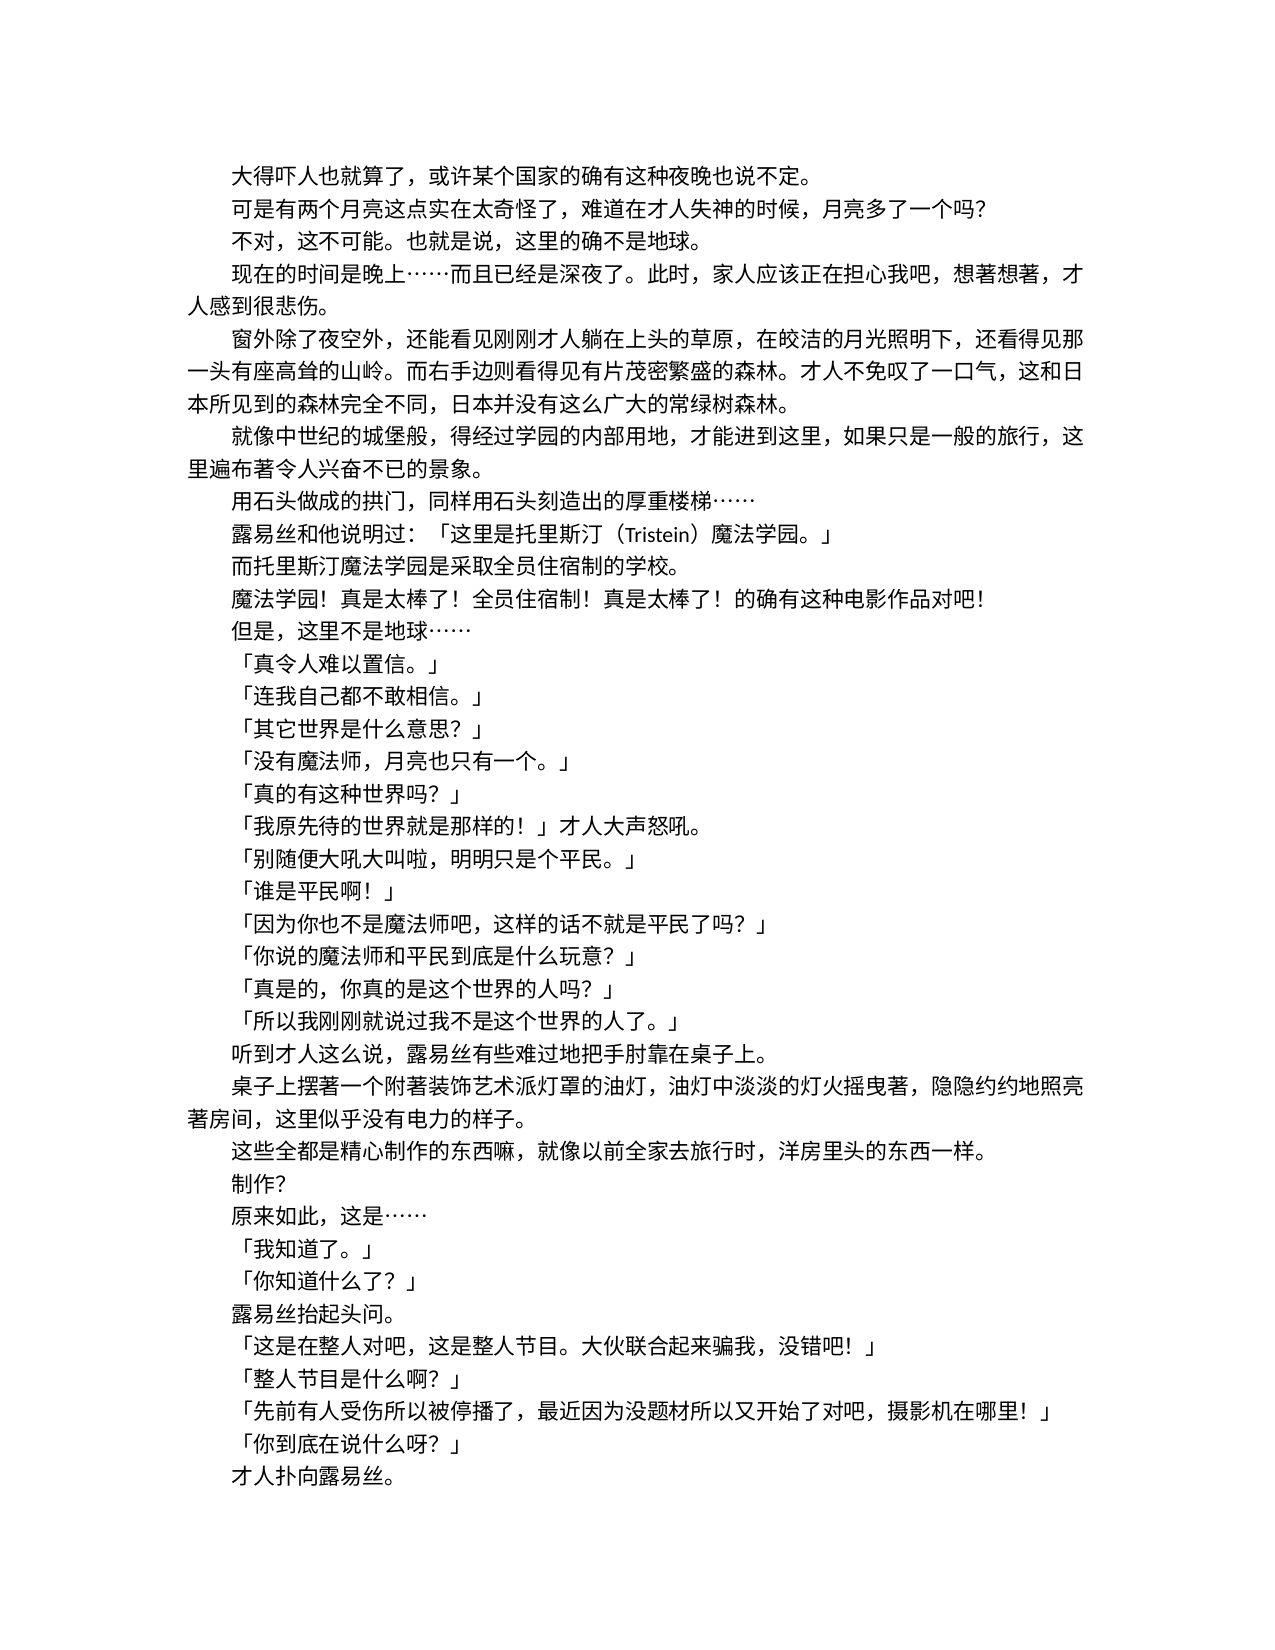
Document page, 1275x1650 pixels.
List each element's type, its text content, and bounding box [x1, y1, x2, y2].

text 听到才人这么说，露易丝有些难过地把手肘靠在桌子上。 [187, 1036, 1087, 1069]
text 露易丝抬起头问。 [187, 1296, 1087, 1329]
text 「没有魔法师，月亮也只有一个。」 [187, 744, 1087, 776]
text 「你知道什么了？」 [187, 1264, 1087, 1296]
text 「先前有人受伤所以被停播了，最近因为没题材所以又开始了对吧，摄影机在哪里！」 [187, 1394, 1087, 1426]
text 用石头做成的拱门，同样用石头刻造出的厚重楼梯…… [187, 484, 1087, 516]
text 「你到底在说什么呀？」 [187, 1426, 1087, 1459]
text 「我知道了。」 [187, 1231, 1087, 1264]
text 露易丝和他说明过：「这里是托里斯汀（Tristein）魔法学园。」 [187, 516, 1087, 549]
text 「别随便大吼大叫啦，明明只是个平民。」 [187, 841, 1087, 874]
text 就像中世纪的城堡般，得经过学园的内部用地，才能进到这里，如果只是一般的旅行，这里遍布著令人兴奋不已的景象。 [187, 419, 1087, 484]
text 才人扑向露易丝。 [187, 1459, 1087, 1491]
text 「整人节目是什么啊？」 [187, 1361, 1087, 1394]
text 「你说的魔法师和平民到底是什么玩意？」 [187, 939, 1087, 971]
text 但是，这里不是地球…… [187, 614, 1087, 646]
text 这些全都是精心制作的东西嘛，就像以前全家去旅行时，洋房里头的东西一样。 [187, 1134, 1087, 1166]
text 「真令人难以置信。」 [187, 646, 1087, 679]
text 大得吓人也就算了，或许某个国家的确有这种夜晚也说不定。 [187, 159, 1087, 191]
text 「真是的，你真的是这个世界的人吗？」 [187, 971, 1087, 1004]
text 制作？ [187, 1166, 1087, 1199]
text 可是有两个月亮这点实在太奇怪了，难道在才人失神的时候，月亮多了一个吗？ [187, 191, 1087, 224]
text 魔法学园！真是太棒了！全员住宿制！真是太棒了！的确有这种电影作品对吧！ [187, 581, 1087, 614]
text 而托里斯汀魔法学园是采取全员住宿制的学校。 [187, 549, 1087, 581]
text 现在的时间是晚上……而且已经是深夜了。此时，家人应该正在担心我吧，想著想著，才人感到很悲伤。 [187, 256, 1087, 321]
text 「这是在整人对吧，这是整人节目。大伙联合起来骗我，没错吧！」 [187, 1329, 1087, 1361]
text 不对，这不可能。也就是说，这里的确不是地球。 [187, 224, 1087, 256]
text 桌子上摆著一个附著装饰艺术派灯罩的油灯，油灯中淡淡的灯火摇曳著，隐隐约约地照亮著房间，这里似乎没有电力的样子。 [187, 1069, 1087, 1134]
text 「因为你也不是魔法师吧，这样的话不就是平民了吗？」 [187, 906, 1087, 939]
text 「谁是平民啊！」 [187, 874, 1087, 906]
text 「真的有这种世界吗？」 [187, 776, 1087, 809]
text 「连我自己都不敢相信。」 [187, 679, 1087, 711]
text 窗外除了夜空外，还能看见刚刚才人躺在上头的草原，在皎洁的月光照明下，还看得见那一头有座高耸的山岭。而右手边则看得见有片茂密繁盛的森林。才人不免叹了一口气，这和日本所见到的森林完全不同，日本并没有这么广大的常绿树森林。 [187, 321, 1087, 419]
text 「我原先待的世界就是那样的！」才人大声怒吼。 [187, 809, 1087, 841]
text 「所以我刚刚就说过我不是这个世界的人了。」 [187, 1004, 1087, 1036]
text 原来如此，这是…… [187, 1199, 1087, 1231]
text 「其它世界是什么意思？」 [187, 711, 1087, 744]
